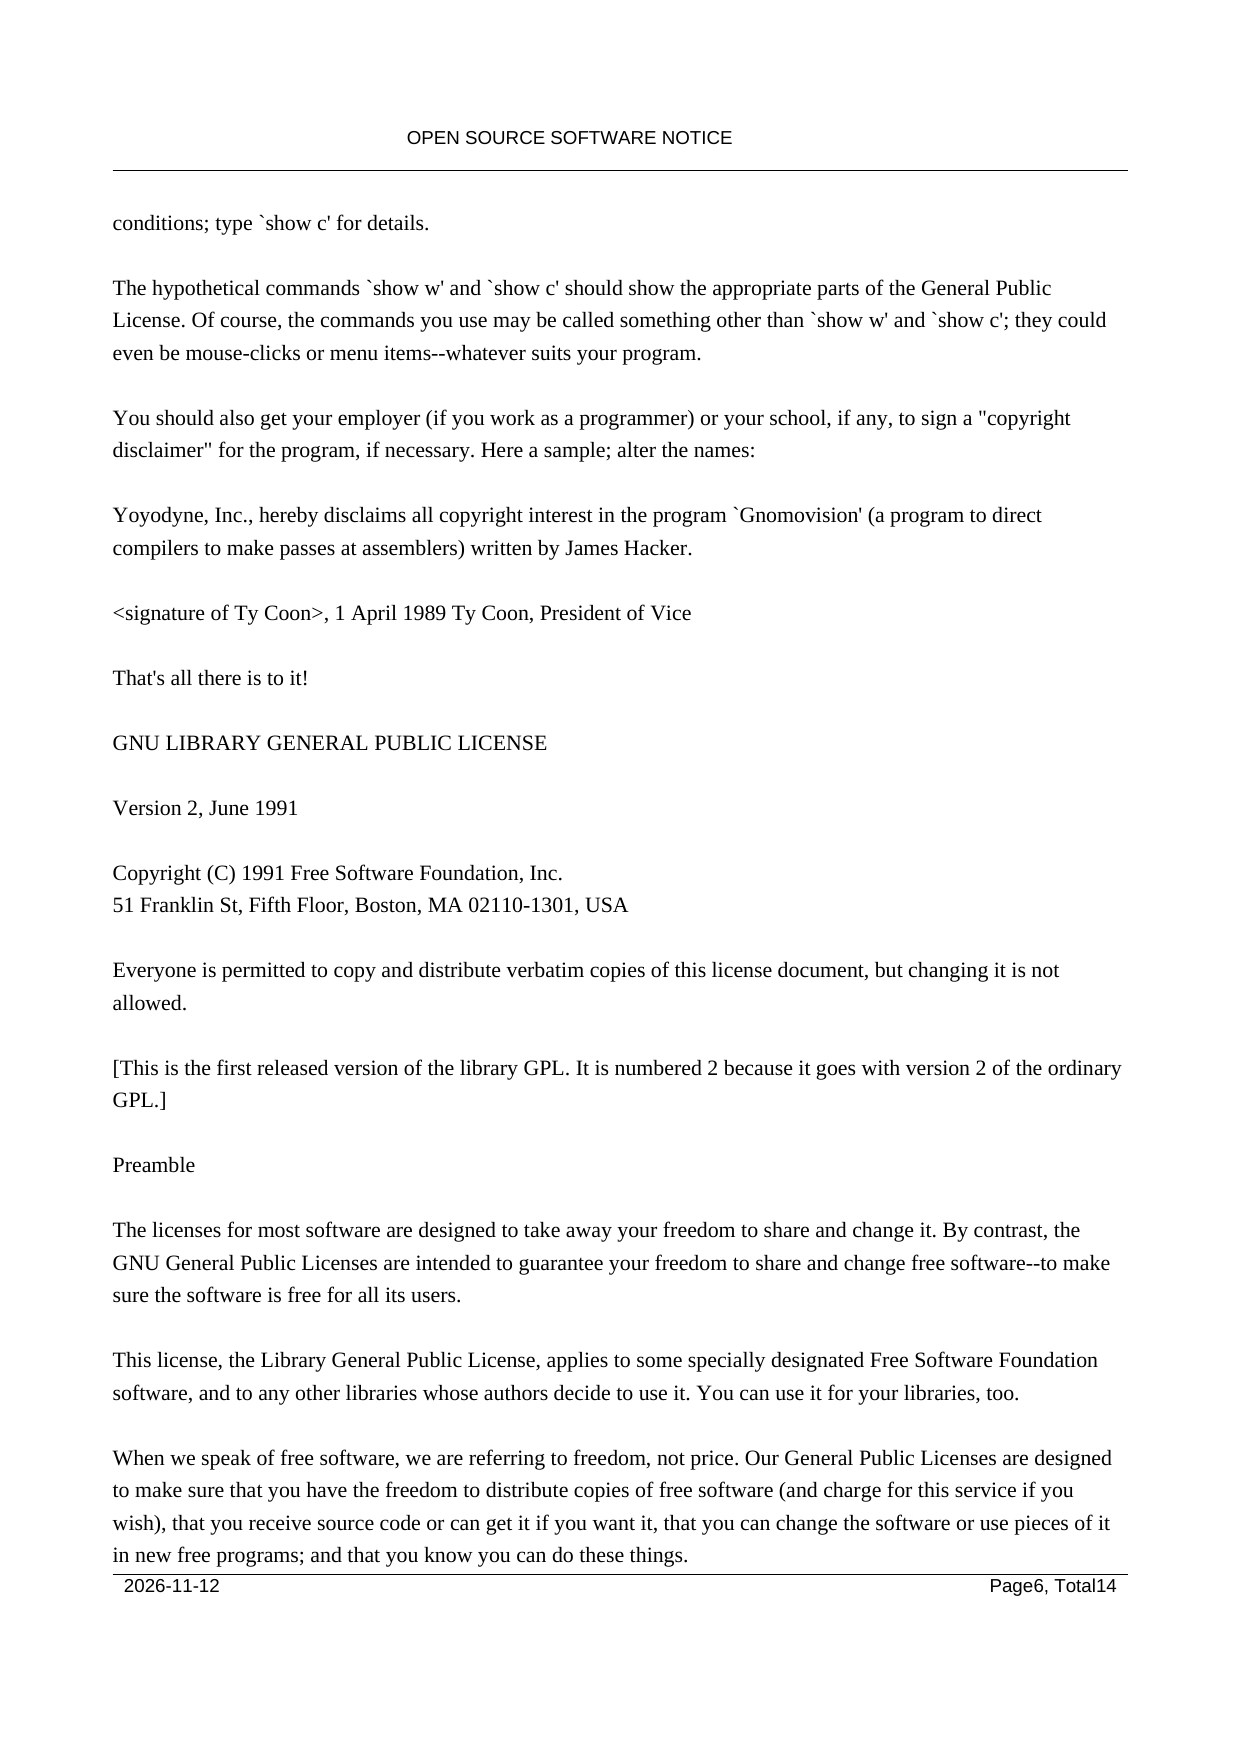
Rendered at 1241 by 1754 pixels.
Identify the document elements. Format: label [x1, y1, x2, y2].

text [112, 206, 1128, 1571]
